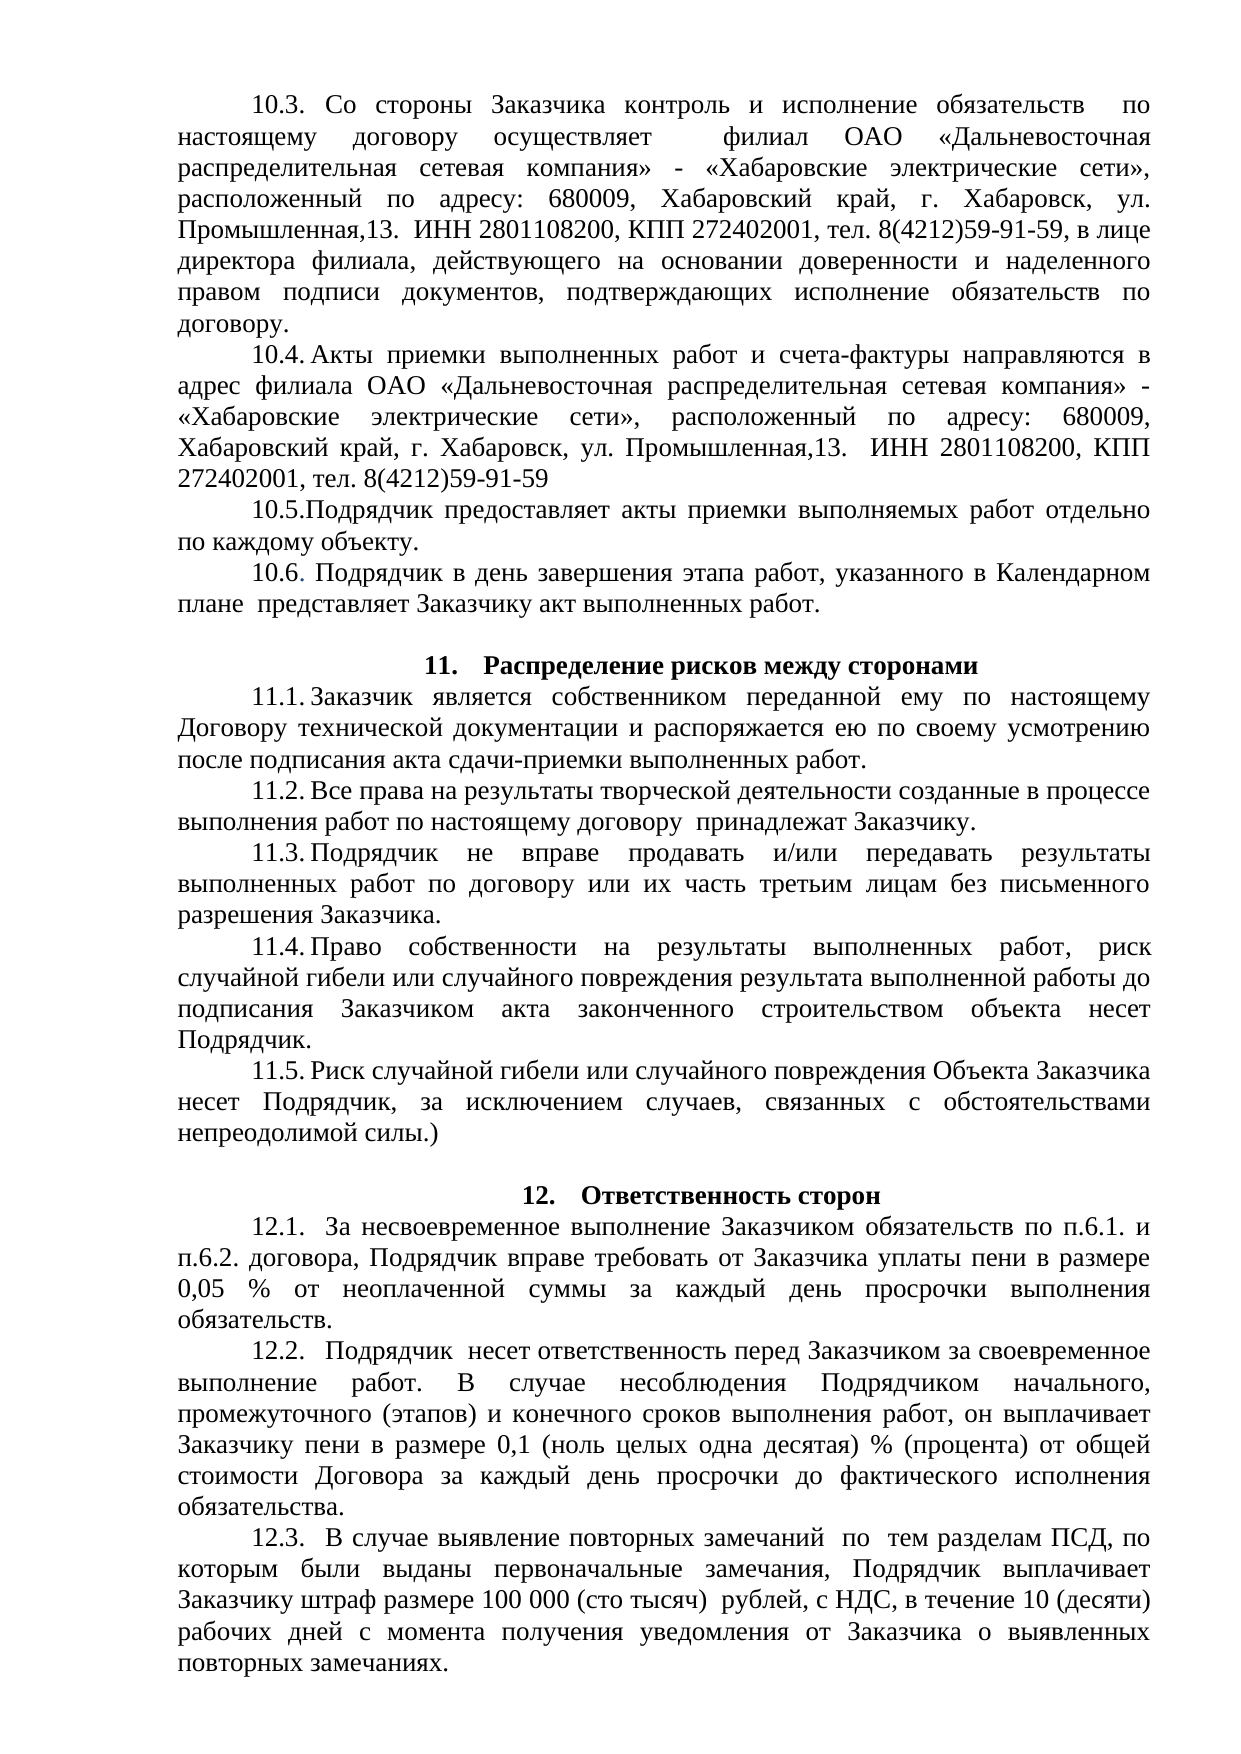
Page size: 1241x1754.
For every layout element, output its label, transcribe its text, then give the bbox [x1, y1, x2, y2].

list Акты приемки выполненных работ и счета-фактуры направляются в адрес филиала ОАО «Дальневосточная распределительная сетевая компания» - «Хабаровские электрические сети», расположенный по адресу: 680009, Хабаровский край, г. Хабаровск, ул. Промышленная,13. ИНН 2801108200, КПП 272402001, тел. 8(4212)59-91-59 [177, 338, 1152, 493]
text 10.5.Подрядчик предоставляет акты приемки выполняемых работ отдельно по каждому объекту. [177, 493, 1152, 556]
list Все права на результаты творческой деятельности созданные в процессе выполнения работ по настоящему договору принадлежат Заказчику. [177, 774, 1152, 836]
list Ответственность сторон [177, 1179, 1152, 1210]
text 10.6. Подрядчик в день завершения этапа работ, указанного в Календарном плане представляет Заказчику акт выполненных работ. [177, 556, 1152, 618]
list Подрядчик несет ответственность перед Заказчиком за своевременное выполнение работ. В случае несоблюдения Подрядчиком начального, промежуточного (этапов) и конечного сроков выполнения работ, он выплачивает Заказчику пени в размере 0,1 (ноль целых одна десятая) % (процента) от общей стоимости Договора за каждый день просрочки до фактического исполнения обязательства. [177, 1334, 1152, 1521]
list За несвоевременное выполнение Заказчиком обязательств по п.6.1. и п.6.2. договора, Подрядчик вправе требовать от Заказчика уплаты пени в размере 0,05 % от неоплаченной суммы за каждый день просрочки выполнения обязательств. [177, 1210, 1152, 1334]
list Заказчик является собственником переданной ему по настоящему Договору технической документации и распоряжается ею по своему усмотрению после подписания акта сдачи-приемки выполненных работ. [177, 680, 1152, 774]
list Распределение рисков между сторонами [177, 649, 1152, 680]
list В случае выявление повторных замечаний по тем разделам ПСД, по которым были выданы первоначальные замечания, Подрядчик выплачивает Заказчику штраф размере 100 000 (сто тысяч) рублей, с НДС, в течение 10 (десяти) рабочих дней с момента получения уведомления от Заказчика о выявленных повторных замечаниях. [177, 1521, 1152, 1677]
list Право собственности на результаты выполненных работ, риск случайной гибели или случайного повреждения результата выполненной работы до подписания Заказчиком акта законченного строительством объекта несет Подрядчик. [177, 929, 1152, 1054]
list Подрядчик не вправе продавать и/или передавать результаты выполненных работ по договору или их часть третьим лицам без письменного разрешения Заказчика. [177, 836, 1152, 929]
list Риск случайной гибели или случайного повреждения Объекта Заказчика несет Подрядчик, за исключением случаев, связанных с обстоятельствами непреодолимой силы.) [177, 1054, 1152, 1148]
list Со стороны Заказчика контроль и исполнение обязательств по настоящему договору осуществляет филиал ОАО «Дальневосточная распределительная сетевая компания» - «Хабаровские электрические сети», расположенный по адресу: 680009, Хабаровский край, г. Хабаровск, ул. Промышленная,13. ИНН 2801108200, КПП 272402001, тел. 8(4212)59-91-59, в лице директора филиала, действующего на основании доверенности и наделенного правом подписи документов, подтверждающих исполнение обязательств по договору. [177, 89, 1152, 338]
